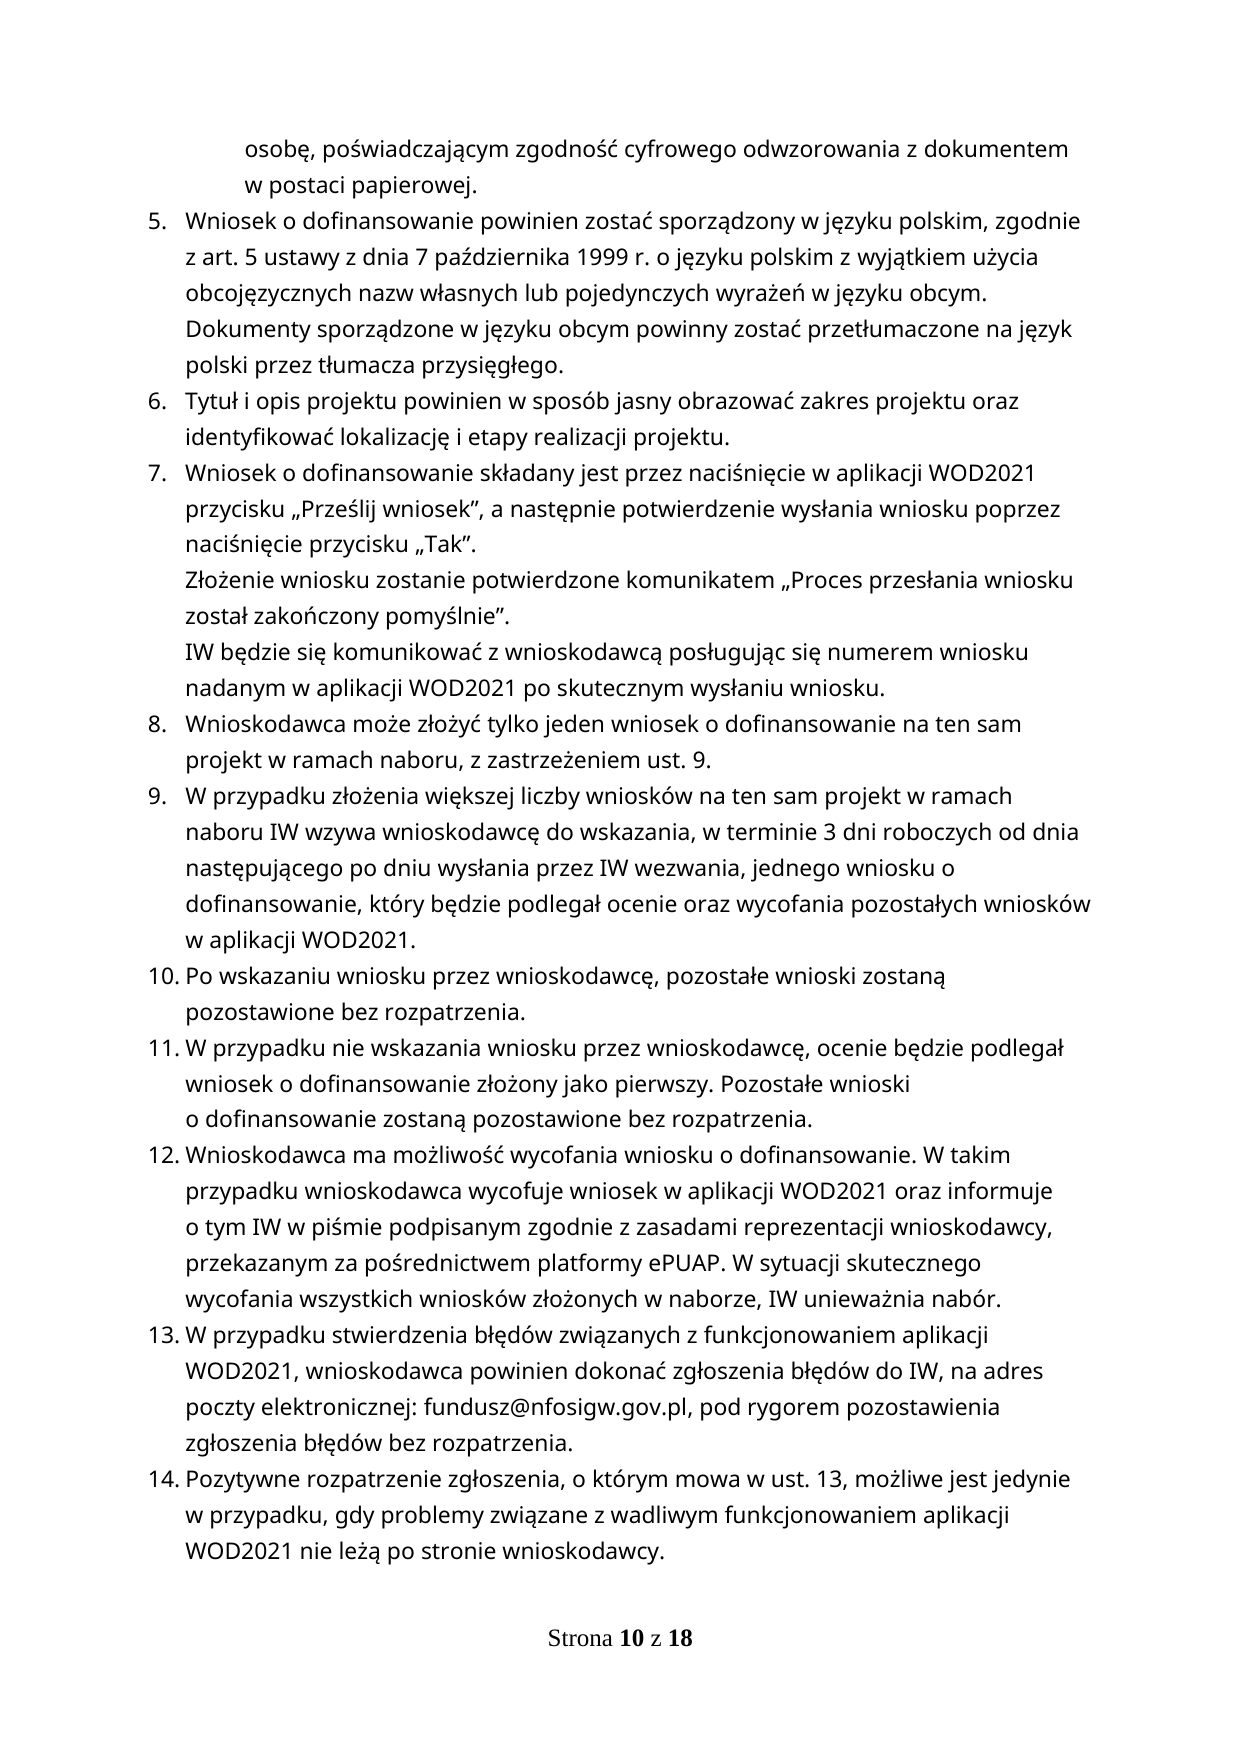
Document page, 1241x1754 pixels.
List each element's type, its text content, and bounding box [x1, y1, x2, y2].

list W przypadku nie wskazania wniosku przez wnioskodawcę, ocenie będzie podlegał wniosek o dofinansowanie złożony jako pierwszy. Pozostałe wnioski o dofinansowanie zostaną pozostawione bez rozpatrzenia. [148, 1032, 1092, 1135]
list Wniosek o dofinansowanie powinien zostać sporządzony w języku polskim, zgodnie z art. 5 ustawy z dnia 7 października 1999 r. o języku polskim z wyjątkiem użycia obcojęzycznych nazw własnych lub pojedynczych wyrażeń w języku obcym. Dokumenty sporządzone w języku obcym powinny zostać przetłumaczone na język polski przez tłumacza przysięgłego. [148, 205, 1092, 380]
list Pozytywne rozpatrzenie zgłoszenia, o którym mowa w ust. 13, możliwe jest jedynie w przypadku, gdy problemy związane z wadliwym funkcjonowaniem aplikacji WOD2021 nie leżą po stronie wnioskodawcy. [148, 1463, 1092, 1566]
list Po wskazaniu wniosku przez wnioskodawcę, pozostałe wnioski zostaną pozostawione bez rozpatrzenia. [148, 960, 1092, 1027]
list Wnioskodawca ma możliwość wycofania wniosku o dofinansowanie. W takim przypadku wnioskodawca wycofuje wniosek w aplikacji WOD2021 oraz informuje o tym IW w piśmie podpisanym zgodnie z zasadami reprezentacji wnioskodawcy, przekazanym za pośrednictwem platformy ePUAP. W sytuacji skutecznego wycofania wszystkich wniosków złożonych w naborze, IW unieważnia nabór. [148, 1139, 1092, 1314]
list Złożenie wniosku zostanie potwierdzone komunikatem „Proces przesłania wniosku został zakończony pomyślnie”. [185, 564, 1092, 632]
list IW będzie się komunikować z wnioskodawcą posługując się numerem wniosku nadanym w aplikacji WOD2021 po skutecznym wysłaniu wniosku. [185, 636, 1092, 703]
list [207, 133, 1092, 200]
list W przypadku złożenia większej liczby wniosków na ten sam projekt w ramach naboru IW wzywa wnioskodawcę do wskazania, w terminie 3 dni roboczych od dnia następującego po dniu wysłania przez IW wezwania, jednego wniosku o dofinansowanie, który będzie podlegał ocenie oraz wycofania pozostałych wniosków w aplikacji WOD2021. [148, 780, 1092, 955]
list Wnioskodawca może złożyć tylko jeden wniosek o dofinansowanie na ten sam projekt w ramach naboru, z zastrzeżeniem ust. 9. [148, 708, 1092, 775]
list Tytuł i opis projektu powinien w sposób jasny obrazować zakres projektu oraz identyfikować lokalizację i etapy realizacji projektu. [148, 385, 1092, 452]
list W przypadku stwierdzenia błędów związanych z funkcjonowaniem aplikacji WOD2021, wnioskodawca powinien dokonać zgłoszenia błędów do IW, na adres poczty elektronicznej: fundusz@nfosigw.gov.pl, pod rygorem pozostawienia zgłoszenia błędów bez rozpatrzenia. [148, 1319, 1092, 1458]
list Wniosek o dofinansowanie składany jest przez naciśnięcie w aplikacji WOD2021 przycisku „Prześlij wniosek”, a następnie potwierdzenie wysłania wniosku poprzez naciśnięcie przycisku „Tak”. [148, 457, 1092, 560]
